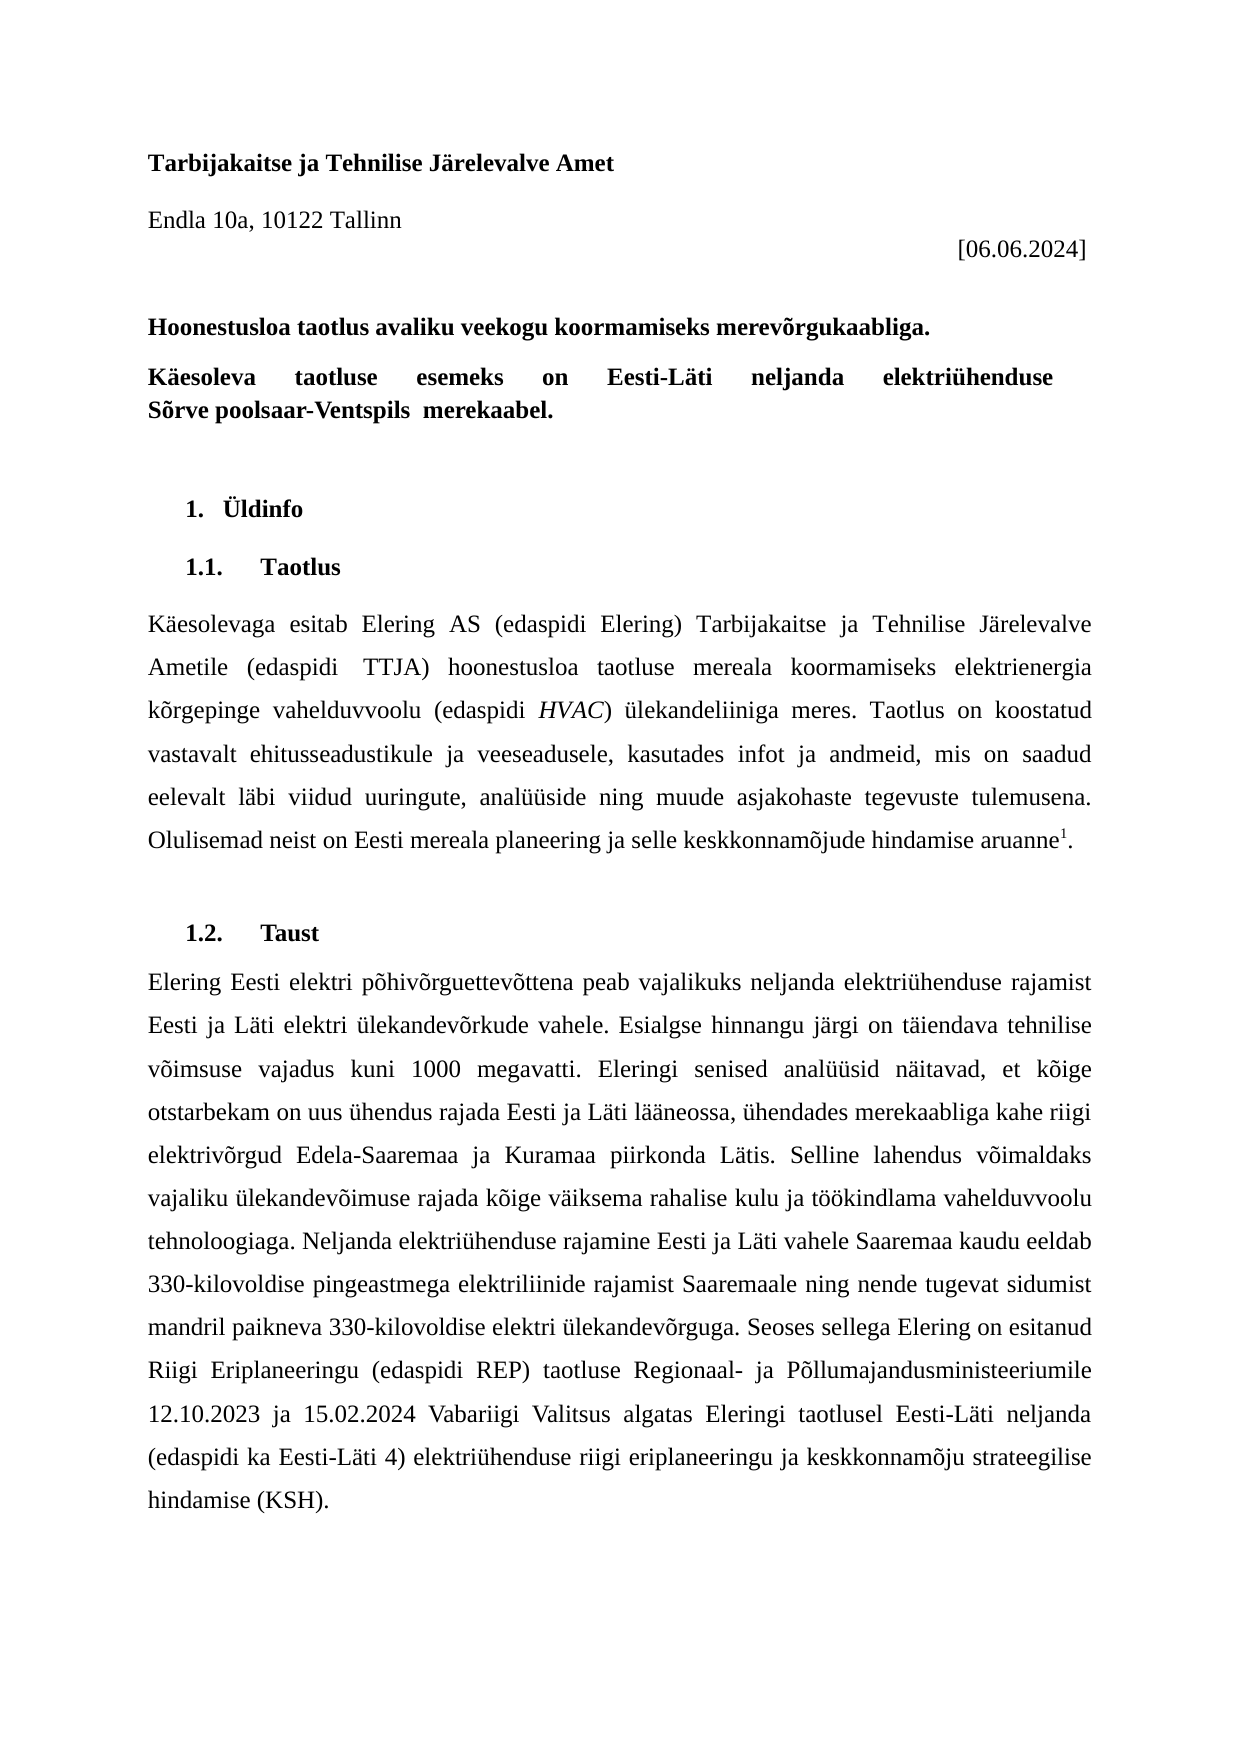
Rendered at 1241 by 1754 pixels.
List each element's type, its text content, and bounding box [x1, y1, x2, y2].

text Hoonestusloa taotlus avaliku veekogu koormamiseks merevõrgukaabliga. [148, 312, 1093, 341]
text Tarbijakaitse ja Tehnilise Järelevalve Amet [148, 148, 1093, 176]
text Käesoleva taotluse esemeks on Eesti-Läti neljanda elektriühenduse Sõrve poolsaar-Ventspils merekaabel. [148, 362, 1093, 424]
text Endla 10a, 10122 Tallinn [148, 205, 1093, 234]
text Elering Eesti elektri põhivõrguettevõttena peab vajalikuks neljanda elektriühenduse rajamist Eesti ja Läti elektri ülekandevõrkude vahele. Esialgse hinnangu järgi on täiendava tehnilise võimsuse vajadus kuni 1000 megavatti. Eleringi senised analüüsid näitavad, et kõige otstarbekam on uus ühendus rajada Eesti ja Läti lääneossa, ühendades merekaabliga kahe riigi elektrivõrgud Edela-Saaremaa ja Kuramaa piirkonda Lätis. Selline lahendus võimaldaks vajaliku ülekandevõimuse rajada kõige väiksema rahalise kulu ja töökindlama vahelduvvoolu tehnoloogiaga. Neljanda elektriühenduse rajamine Eesti ja Läti vahele Saaremaa kaudu eeldab 330-kilovoldise pingeastmega elektriliinide rajamist Saaremaale ning nende tugevat sidumist mandril paikneva 330-kilovoldise elektri ülekandevõrguga. Seoses sellega Elering on esitanud Riigi Eriplaneeringu (edaspidi REP) taotluse Regionaal- ja Põllumajandusministeeriumile 12.10.2023 ja 15.02.2024 Vabariigi Valitsus algatas Eleringi taotlusel Eesti-Läti neljanda (edaspidi ka Eesti-Läti 4) elektriühenduse riigi eriplaneeringu ja keskkonnamõju strateegilise hindamise (KSH). [148, 967, 1093, 1514]
text [06.06.2024] [148, 234, 1093, 263]
list Üldinfo [185, 494, 1093, 523]
text Käesolevaga esitab Elering AS (edaspidi Elering) Tarbijakaitse ja Tehnilise Järelevalve Ametile (edaspidi TTJA) hoonestusloa taotluse mereala koormamiseks elektrienergia kõrgepinge vahelduvvoolu (edaspidi HVAC) ülekandeliiniga meres. Taotlus on koostatud vastavalt ehitusseadustikule ja veeseadusele, kasutades infot ja andmeid, mis on saadud eelevalt läbi viidud uuringute, analüüside ning muude asjakohaste tegevuste tulemusena. Olulisemad neist on Eesti mereala planeering ja selle keskkonnamõjude hindamise aruanne1. [148, 609, 1093, 854]
list Taotlus [185, 552, 1093, 581]
list Taust [185, 918, 1093, 947]
